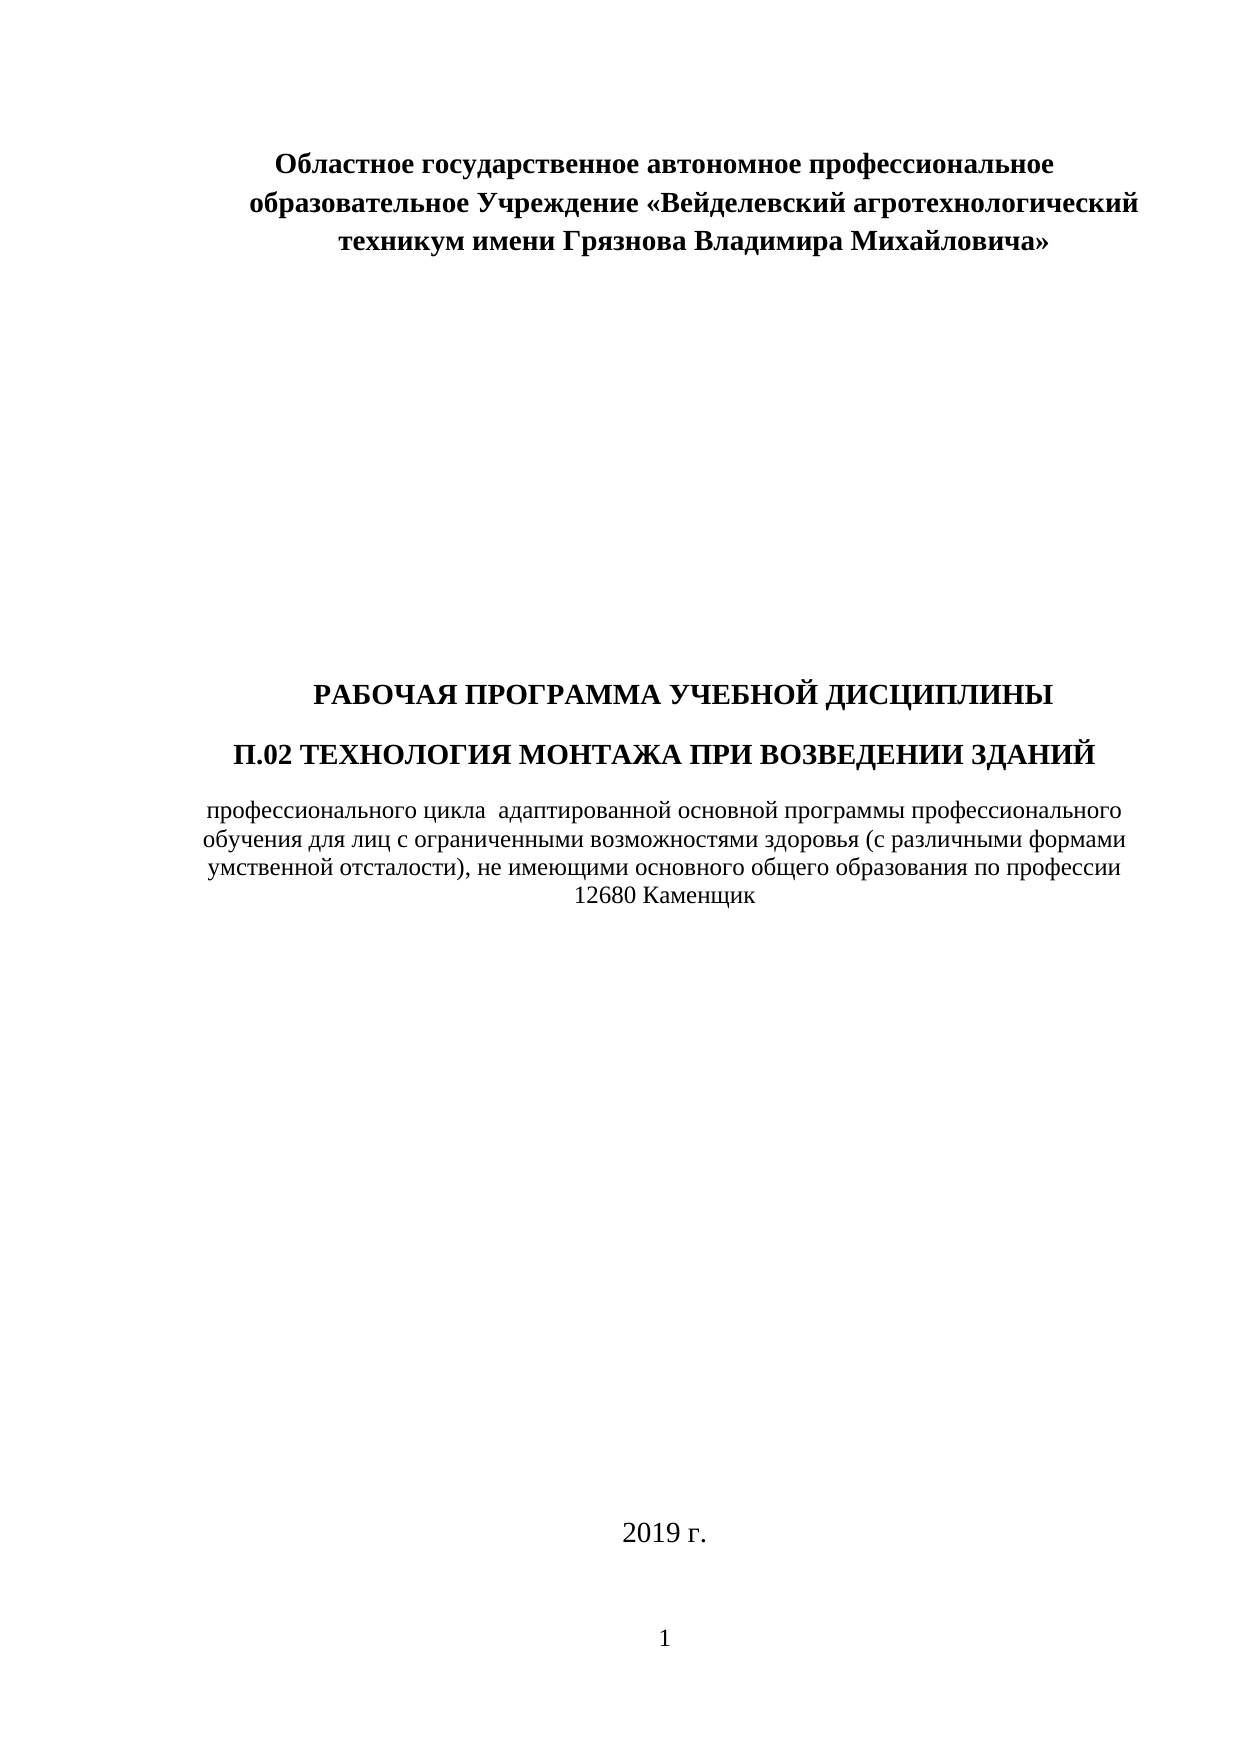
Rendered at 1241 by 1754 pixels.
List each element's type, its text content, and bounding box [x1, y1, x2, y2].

text П.02 ТЕХНОЛОГИЯ МОНТАЖА ПРИ ВОЗВЕДЕНИИ ЗДАНИЙ [177, 737, 1152, 770]
text профессионального цикла адаптированной основной программы профессионального обучения для лиц с ограниченными возможностями здоровья (с различными формами умственной отсталости), не имеющими основного общего образования по профессии 12680 Каменщик [177, 796, 1152, 909]
text РАБОЧАЯ ПРОГРАММА УЧЕБНОЙ ДИСЦИПЛИНЫ [215, 677, 1152, 711]
text 2019 г. [177, 1515, 1152, 1549]
text Областное государственное автономное профессиональное образовательное Учреждение «Вейделевский агротехнологический техникум имени Грязнова Владимира Михайловича» [177, 146, 1152, 257]
